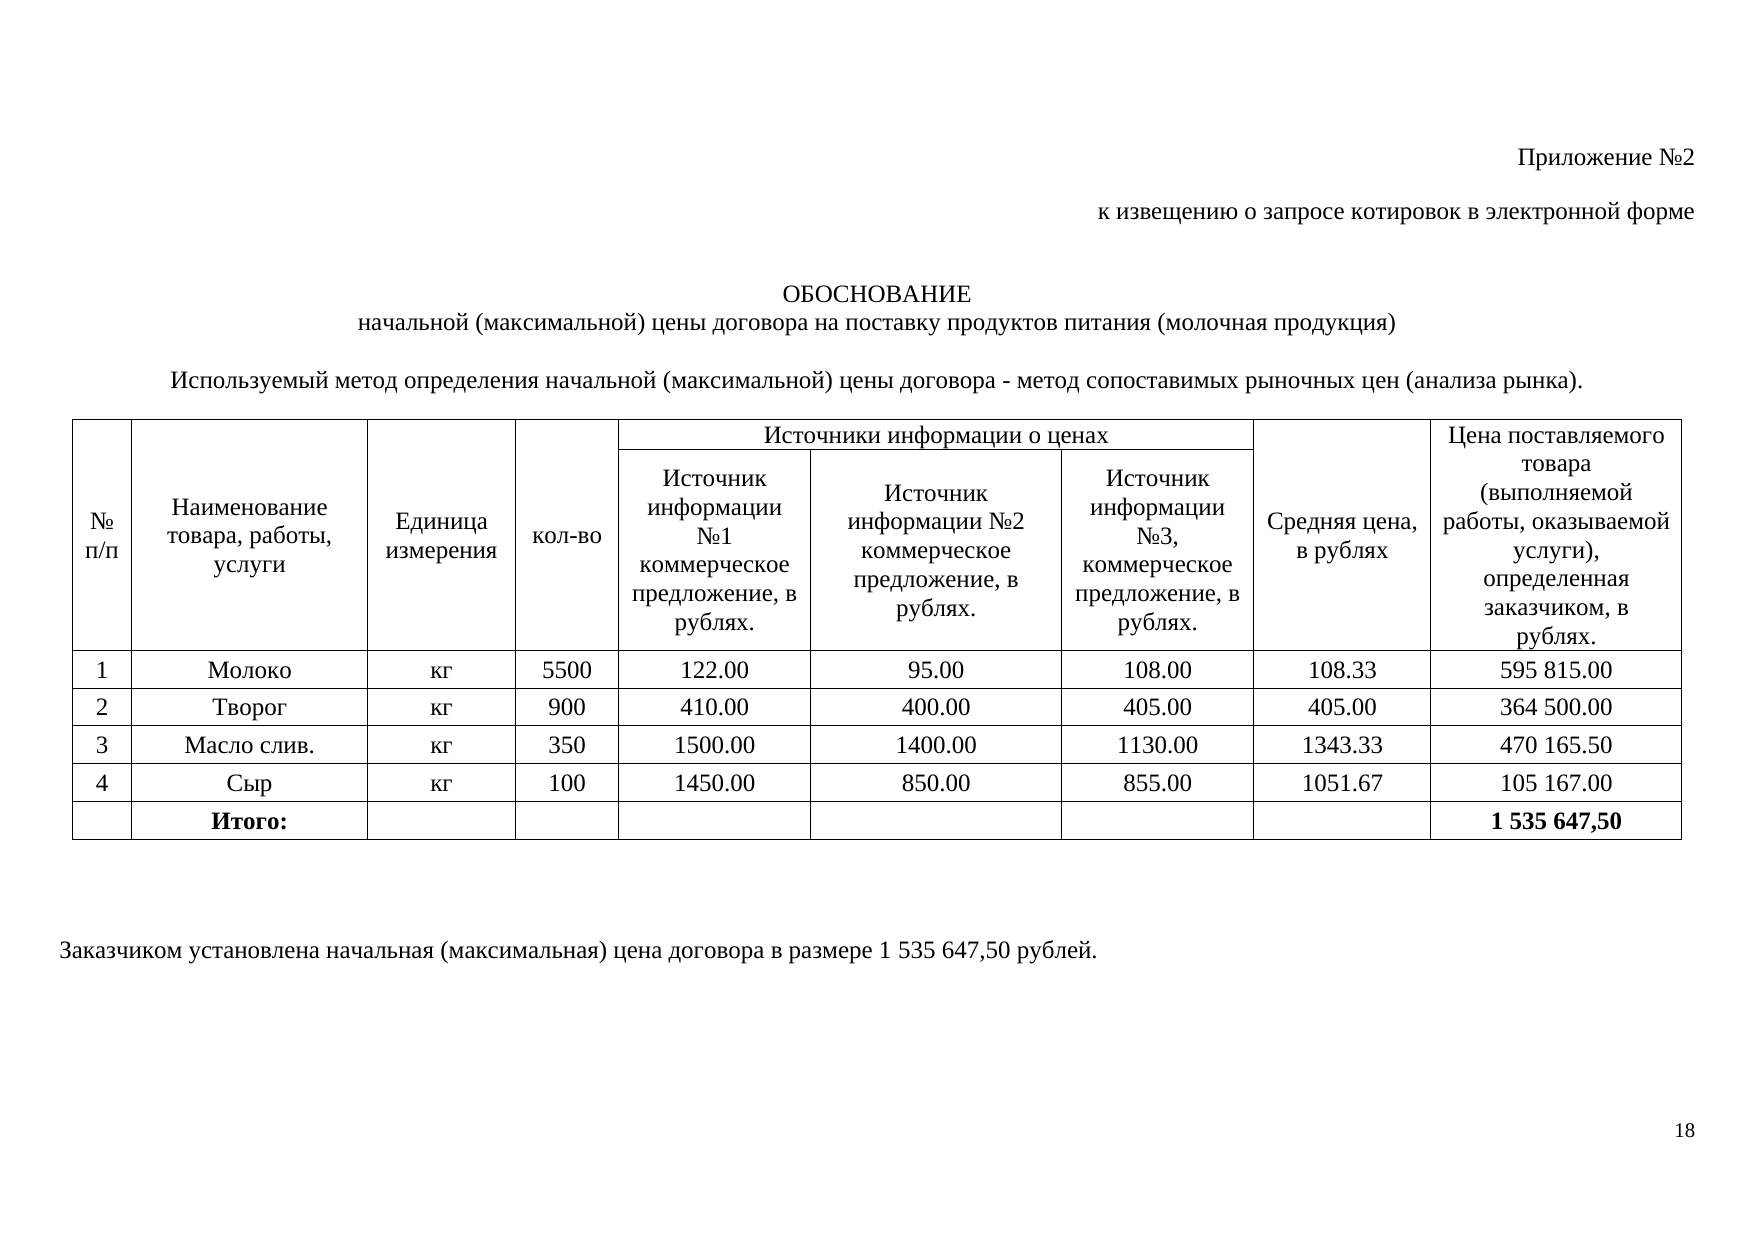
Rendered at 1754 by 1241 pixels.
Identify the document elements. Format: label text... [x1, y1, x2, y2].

table_cell 405.00 [1062, 689, 1253, 725]
table_cell кг [368, 764, 515, 801]
table_cell [516, 802, 618, 839]
table_cell [1062, 802, 1253, 839]
table_cell [811, 802, 1061, 839]
table_cell Молоко [132, 651, 367, 687]
table_cell 364 500.00 [1431, 689, 1681, 725]
table_cell Источник информации №3, коммерческое предложение, в рублях. [1062, 450, 1253, 650]
table_cell 95.00 [811, 651, 1061, 687]
table_cell [1254, 802, 1430, 839]
table_cell 2 [73, 689, 131, 725]
table_cell 1051.67 [1254, 764, 1430, 801]
table_cell кг [368, 651, 515, 687]
table_cell 108.00 [1062, 651, 1253, 687]
table_cell 400.00 [811, 689, 1061, 725]
table_cell кг [368, 689, 515, 725]
table_cell 1130.00 [1062, 726, 1253, 763]
table_cell 1 535 647,50 [1431, 802, 1681, 839]
table_cell 1500.00 [619, 726, 810, 763]
table_cell 900 [516, 689, 618, 725]
text ОБОСНОВАНИЕ начальной (максимальной) цены договора на поставку продуктов питания (молочная продукция) Используемый метод определения начальной (максимальной) цены договора - метод сопоставимых рыночных цен (анализа рынка). [59, 279, 1695, 394]
text Заказчиком установлена начальная (максимальная) цена договора в размере 1 535 647,50 рублей. [59, 935, 1695, 964]
table_cell 350 [516, 726, 618, 763]
table_cell Источник информации №1 коммерческое предложение, в рублях. [619, 450, 810, 650]
table_cell 100 [516, 764, 618, 801]
table_cell 5500 [516, 651, 618, 687]
table_cell 855.00 [1062, 764, 1253, 801]
table_cell 1450.00 [619, 764, 810, 801]
table_cell [619, 802, 810, 839]
table_cell 1343.33 [1254, 726, 1430, 763]
table_cell 4 [73, 764, 131, 801]
table_cell 108.33 [1254, 651, 1430, 687]
table_cell 1 [73, 651, 131, 687]
table_header Наименование товара, работы, услуги [132, 420, 367, 650]
table_cell 122.00 [619, 651, 810, 687]
table_cell Творог [132, 689, 367, 725]
table_cell 470 165.50 [1431, 726, 1681, 763]
table_cell кг [368, 726, 515, 763]
table_cell Итого: [132, 802, 367, 839]
table_cell [368, 802, 515, 839]
text Приложение №2 [59, 142, 1695, 171]
table_cell Источник информации №2 коммерческое предложение, в рублях. [811, 450, 1061, 650]
table_cell 405.00 [1254, 689, 1430, 725]
text к извещению о запросе котировок в электронной форме [59, 196, 1695, 225]
table_header Источники информации о ценах [619, 420, 1253, 448]
table_cell 410.00 [619, 689, 810, 725]
table_header кол-во [516, 420, 618, 650]
table_cell [73, 802, 131, 839]
table_header Единица измерения [368, 420, 515, 650]
table_cell 850.00 [811, 764, 1061, 801]
table_cell 3 [73, 726, 131, 763]
table_cell Масло слив. [132, 726, 367, 763]
table_cell 1400.00 [811, 726, 1061, 763]
table_header Цена поставляемого товара (выполняемой работы, оказываемой услуги), определенная заказчиком, в рублях. [1431, 420, 1681, 650]
table_cell Сыр [132, 764, 367, 801]
table_header Средняя цена, в рублях [1254, 420, 1430, 650]
table_header № п/п [73, 420, 131, 650]
table_cell 595 815.00 [1431, 651, 1681, 687]
table_cell 105 167.00 [1431, 764, 1681, 801]
